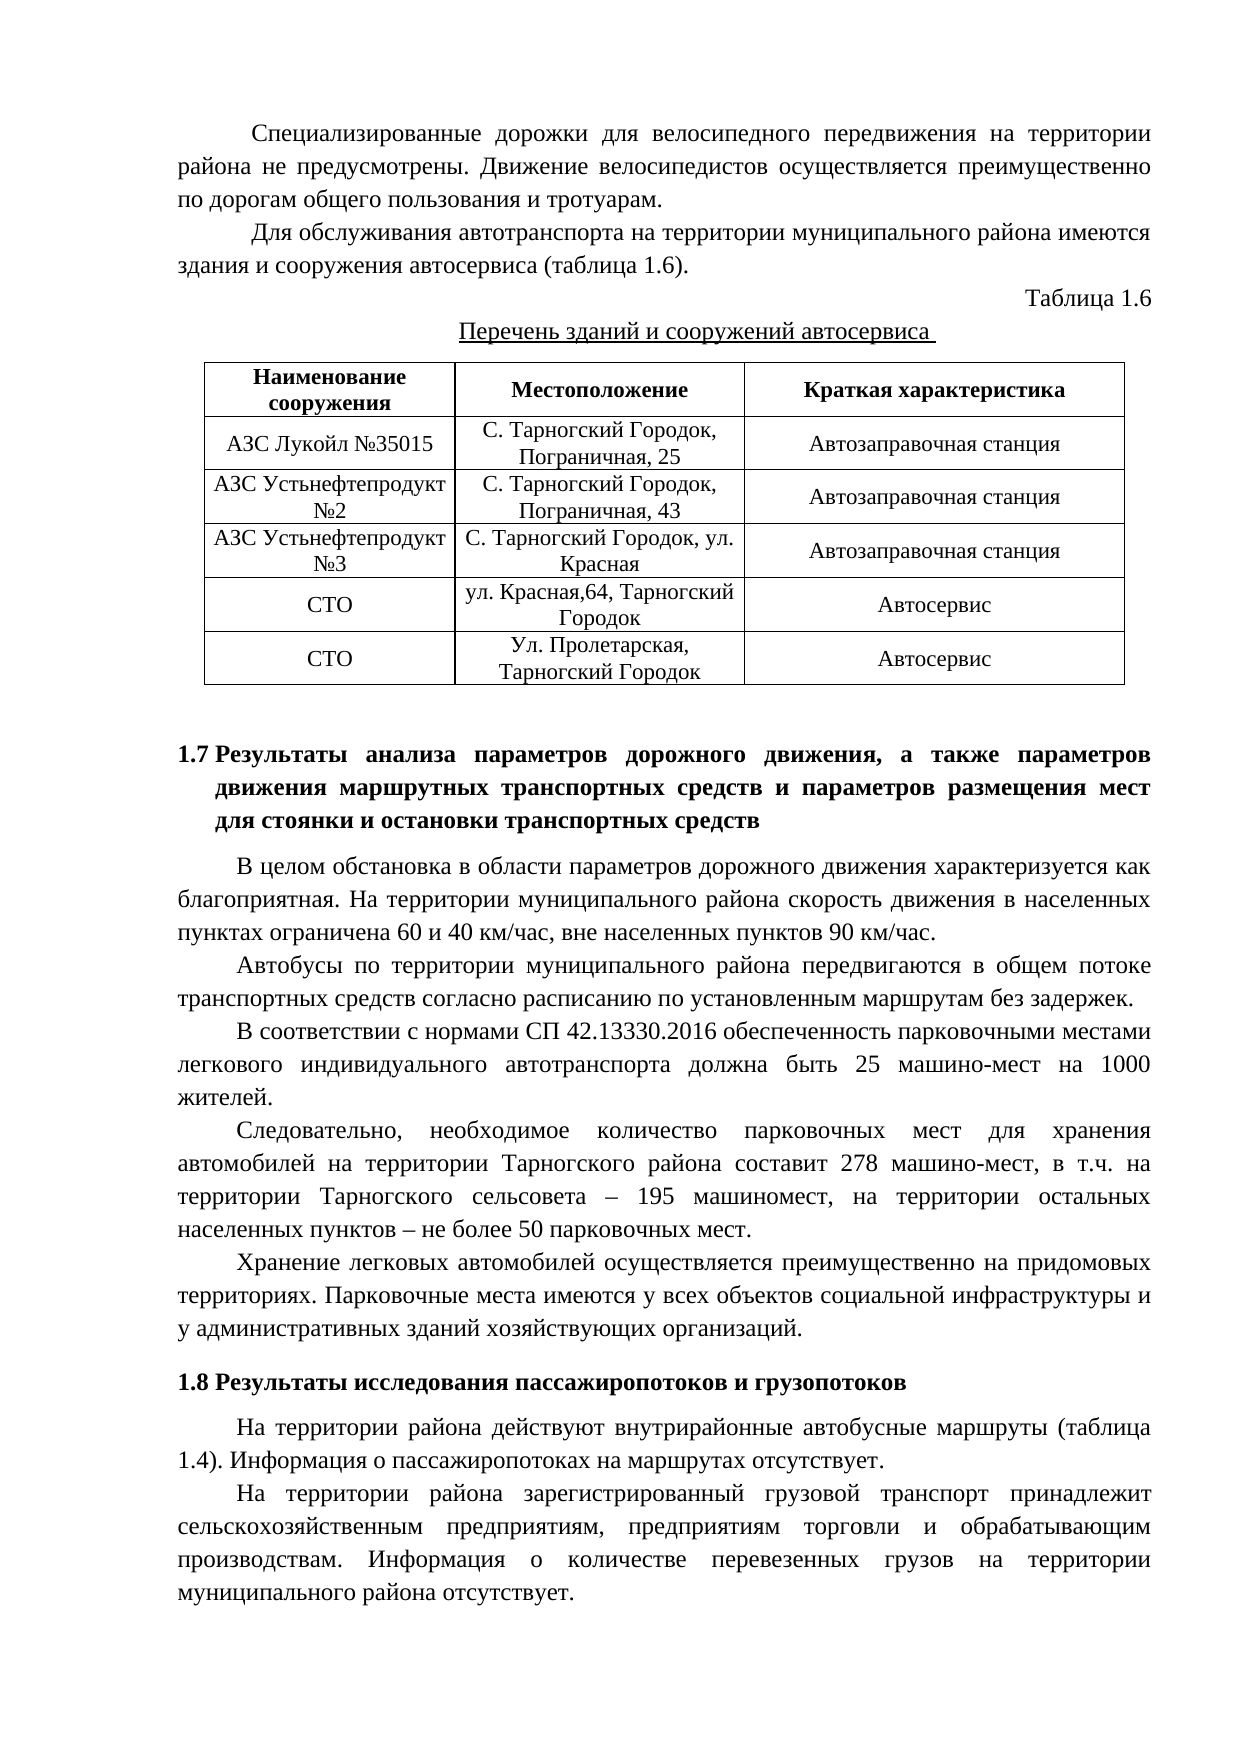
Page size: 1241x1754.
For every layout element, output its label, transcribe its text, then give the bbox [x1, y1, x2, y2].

text Таблица 1.6 [177, 283, 1152, 312]
text Специализированные дорожки для велосипедного передвижения на территории района не предусмотрены. Движение велосипедистов осуществляется преимущественно по дорогам общего пользования и тротуарам. [177, 118, 1152, 213]
text Автобусы по территории муниципального района передвигаются в общем потоке транспортных средств согласно расписанию по установленным маршрутам без задержек. [177, 950, 1152, 1012]
text Для обслуживания автотранспорта на территории муниципального района имеются здания и сооружения автосервиса (таблица 1.6). [177, 217, 1152, 279]
text На территории района зарегистрированный грузовой транспорт принадлежит сельскохозяйственным предприятиям, предприятиям торговли и обрабатывающим производствам. Информация о количестве перевезенных грузов на территории муниципального района отсутствует. [177, 1478, 1152, 1606]
table_header Местоположение [456, 363, 744, 416]
text Следовательно, необходимое количество парковочных мест для хранения автомобилей на территории Тарногского района составит 278 машино-мест, в т.ч. на территории Тарногского сельсовета – 195 машиномест, на территории остальных населенных пунктов – не более 50 парковочных мест. [177, 1115, 1152, 1243]
table_cell Ул. Пролетарская, Тарногский Городок [456, 632, 744, 684]
table_cell Автозаправочная станция [745, 524, 1124, 577]
table_cell Автозаправочная станция [745, 470, 1124, 523]
table_cell С. Тарногский Городок, Пограничная, 25 [456, 417, 744, 469]
text Перечень зданий и сооружений автосервиса [177, 316, 1152, 345]
table_cell АЗС Лукойл №35015 [205, 417, 454, 469]
text В целом обстановка в области параметров дорожного движения характеризуется как благоприятная. На территории муниципального района скорость движения в населенных пунктах ограничена 60 и 40 км/час, вне населенных пунктов 90 км/час. [177, 851, 1152, 946]
table_cell СТО [205, 578, 454, 631]
table_header Краткая характеристика [745, 363, 1124, 416]
table_cell СТО [205, 632, 454, 684]
subtitle Результаты исследования пассажиропотоков и грузопотоков [177, 1367, 1152, 1396]
subtitle Результаты анализа параметров дорожного движения, а также параметров движения маршрутных транспортных средств и параметров размещения мест для стоянки и остановки транспортных средств [177, 739, 1152, 834]
text В соответствии с нормами СП 42.13330.2016 обеспеченность парковочными местами легкового индивидуального автотранспорта должна быть 25 машино-мест на 1000 жителей. [177, 1016, 1152, 1111]
table_cell С. Тарногский Городок, Пограничная, 43 [456, 470, 744, 523]
table_cell Автозаправочная станция [745, 417, 1124, 469]
text Хранение легковых автомобилей осуществляется преимущественно на придомовых территориях. Парковочные места имеются у всех объектов социальной инфраструктуры и у административных зданий хозяйствующих организаций. [177, 1247, 1152, 1342]
table_cell ул. Красная,64, Тарногский Городок [456, 578, 744, 631]
text На территории района действуют внутрирайонные автобусные маршруты (таблица 1.4). Информация о пассажиропотоках на маршрутах отсутствует. [177, 1412, 1152, 1474]
table_cell Автосервис [745, 578, 1124, 631]
table_cell Автосервис [745, 632, 1124, 684]
table_cell АЗС Устьнефтепродукт №2 [205, 470, 454, 523]
table_cell С. Тарногский Городок, ул. Красная [456, 524, 744, 577]
table_header Наименование сооружения [205, 363, 454, 416]
table_cell АЗС Устьнефтепродукт №3 [205, 524, 454, 577]
